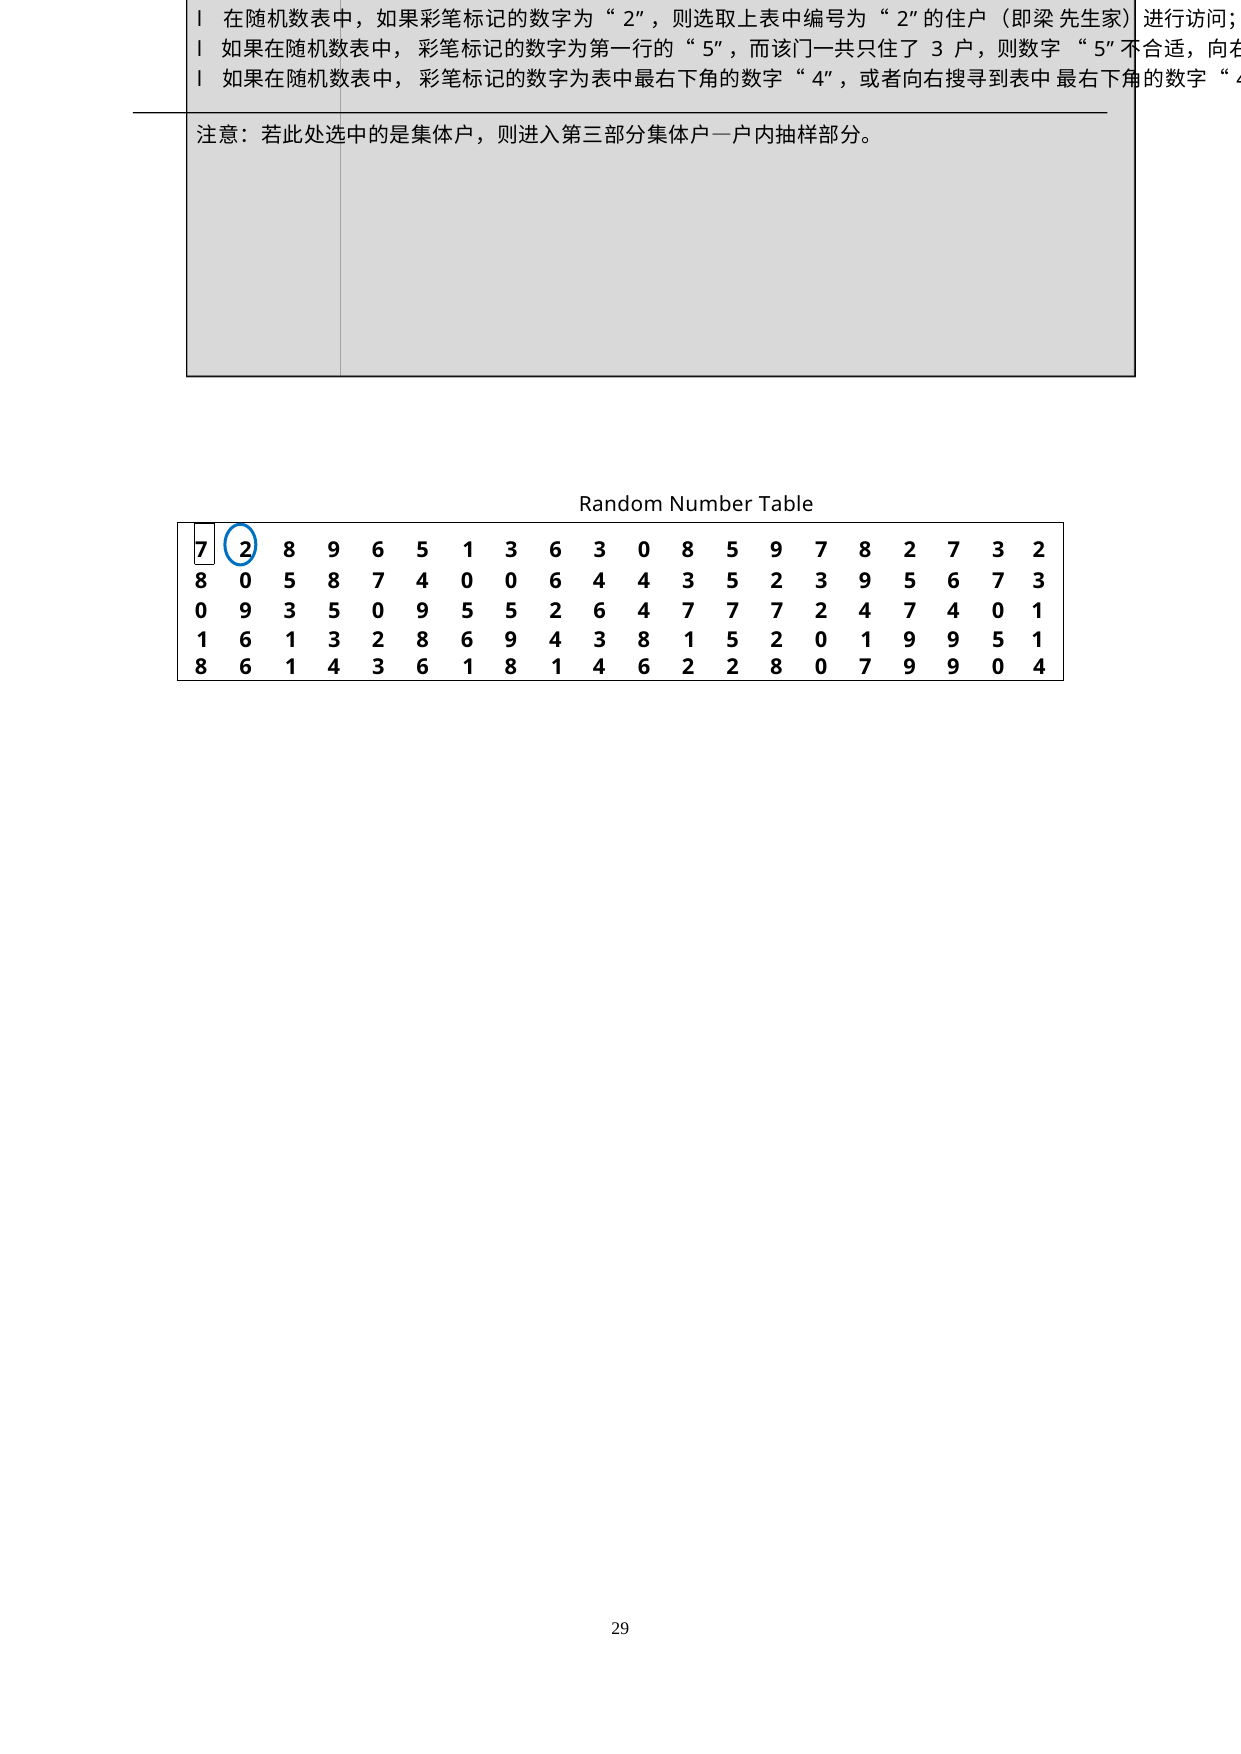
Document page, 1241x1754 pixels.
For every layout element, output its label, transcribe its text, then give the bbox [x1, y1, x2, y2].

picture [132, 0, 1136, 379]
table_header [178, 523, 1063, 680]
text Random Number Table [578, 490, 1201, 517]
